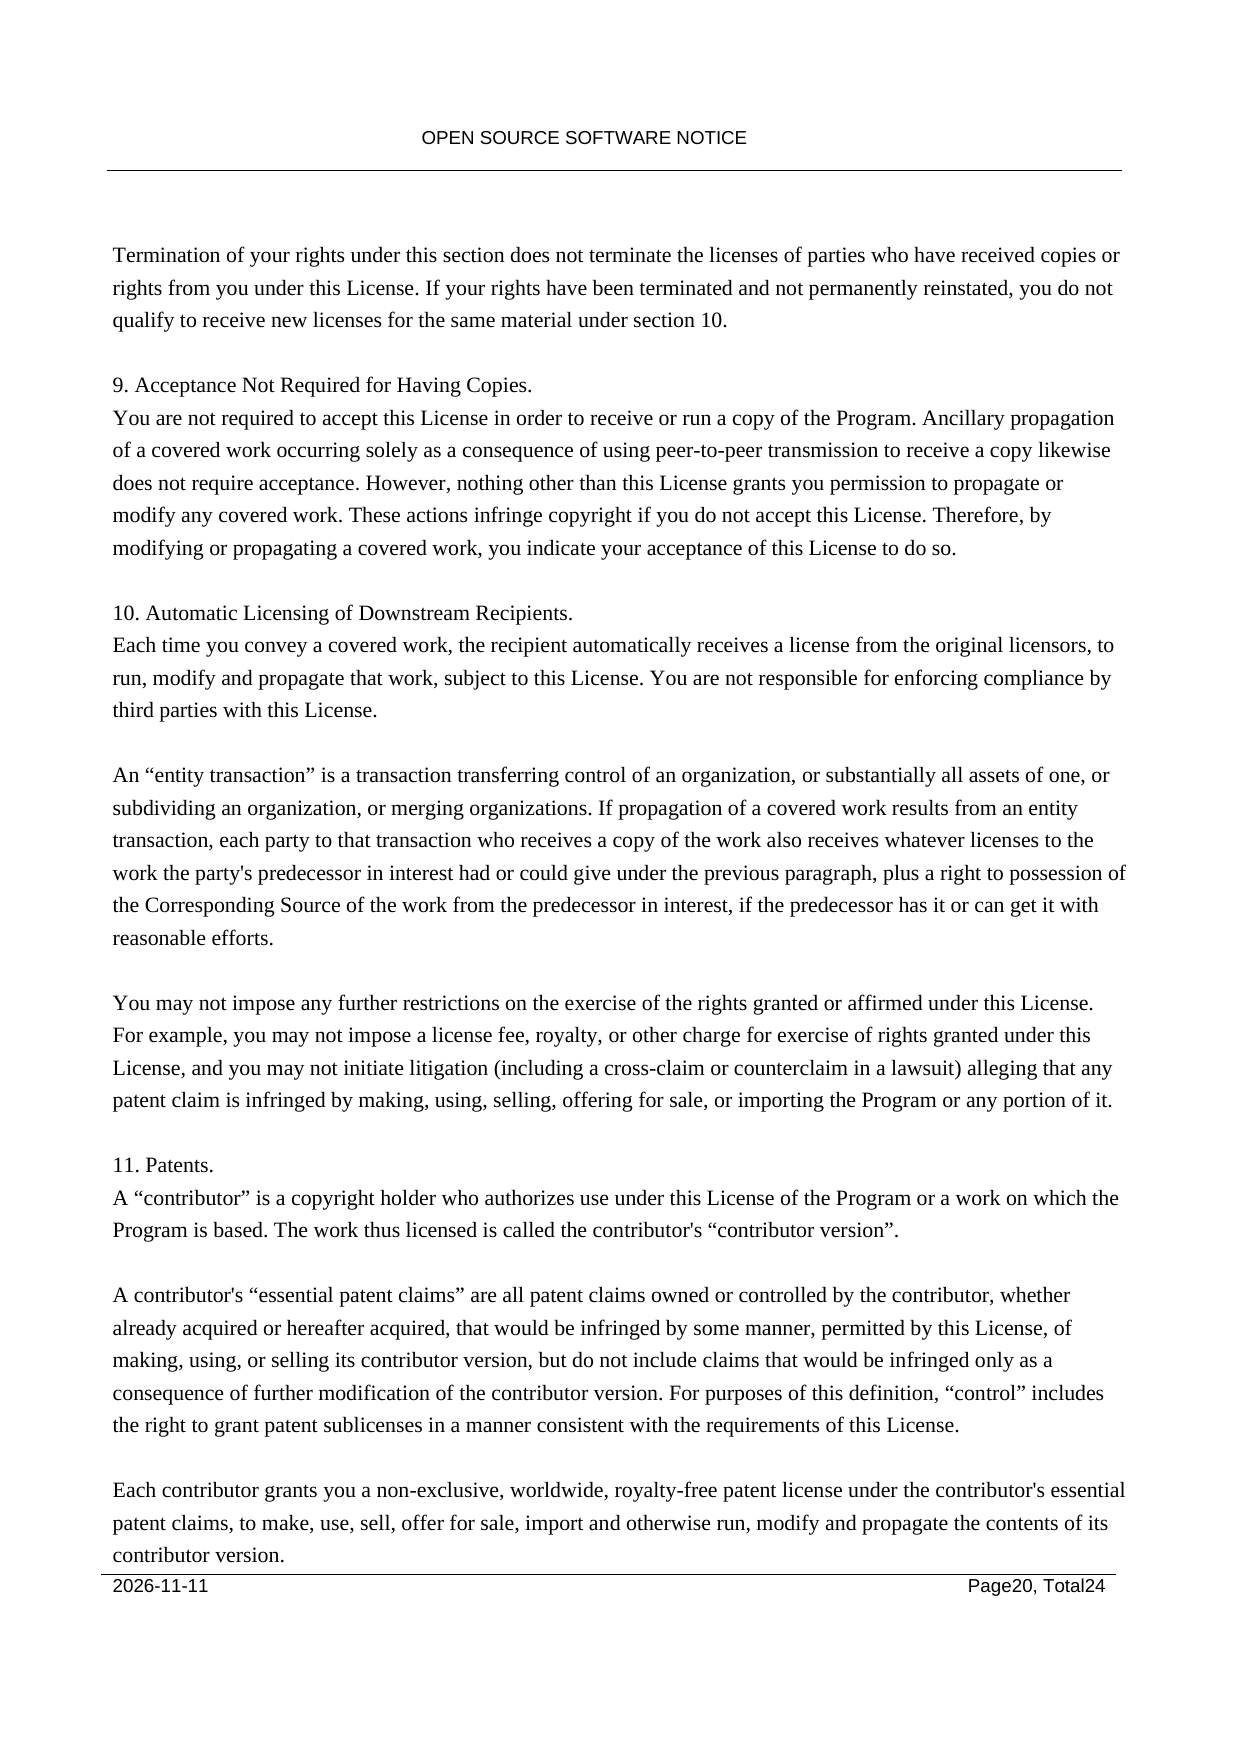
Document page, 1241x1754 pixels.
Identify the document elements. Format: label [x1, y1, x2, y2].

text [112, 206, 1128, 1571]
